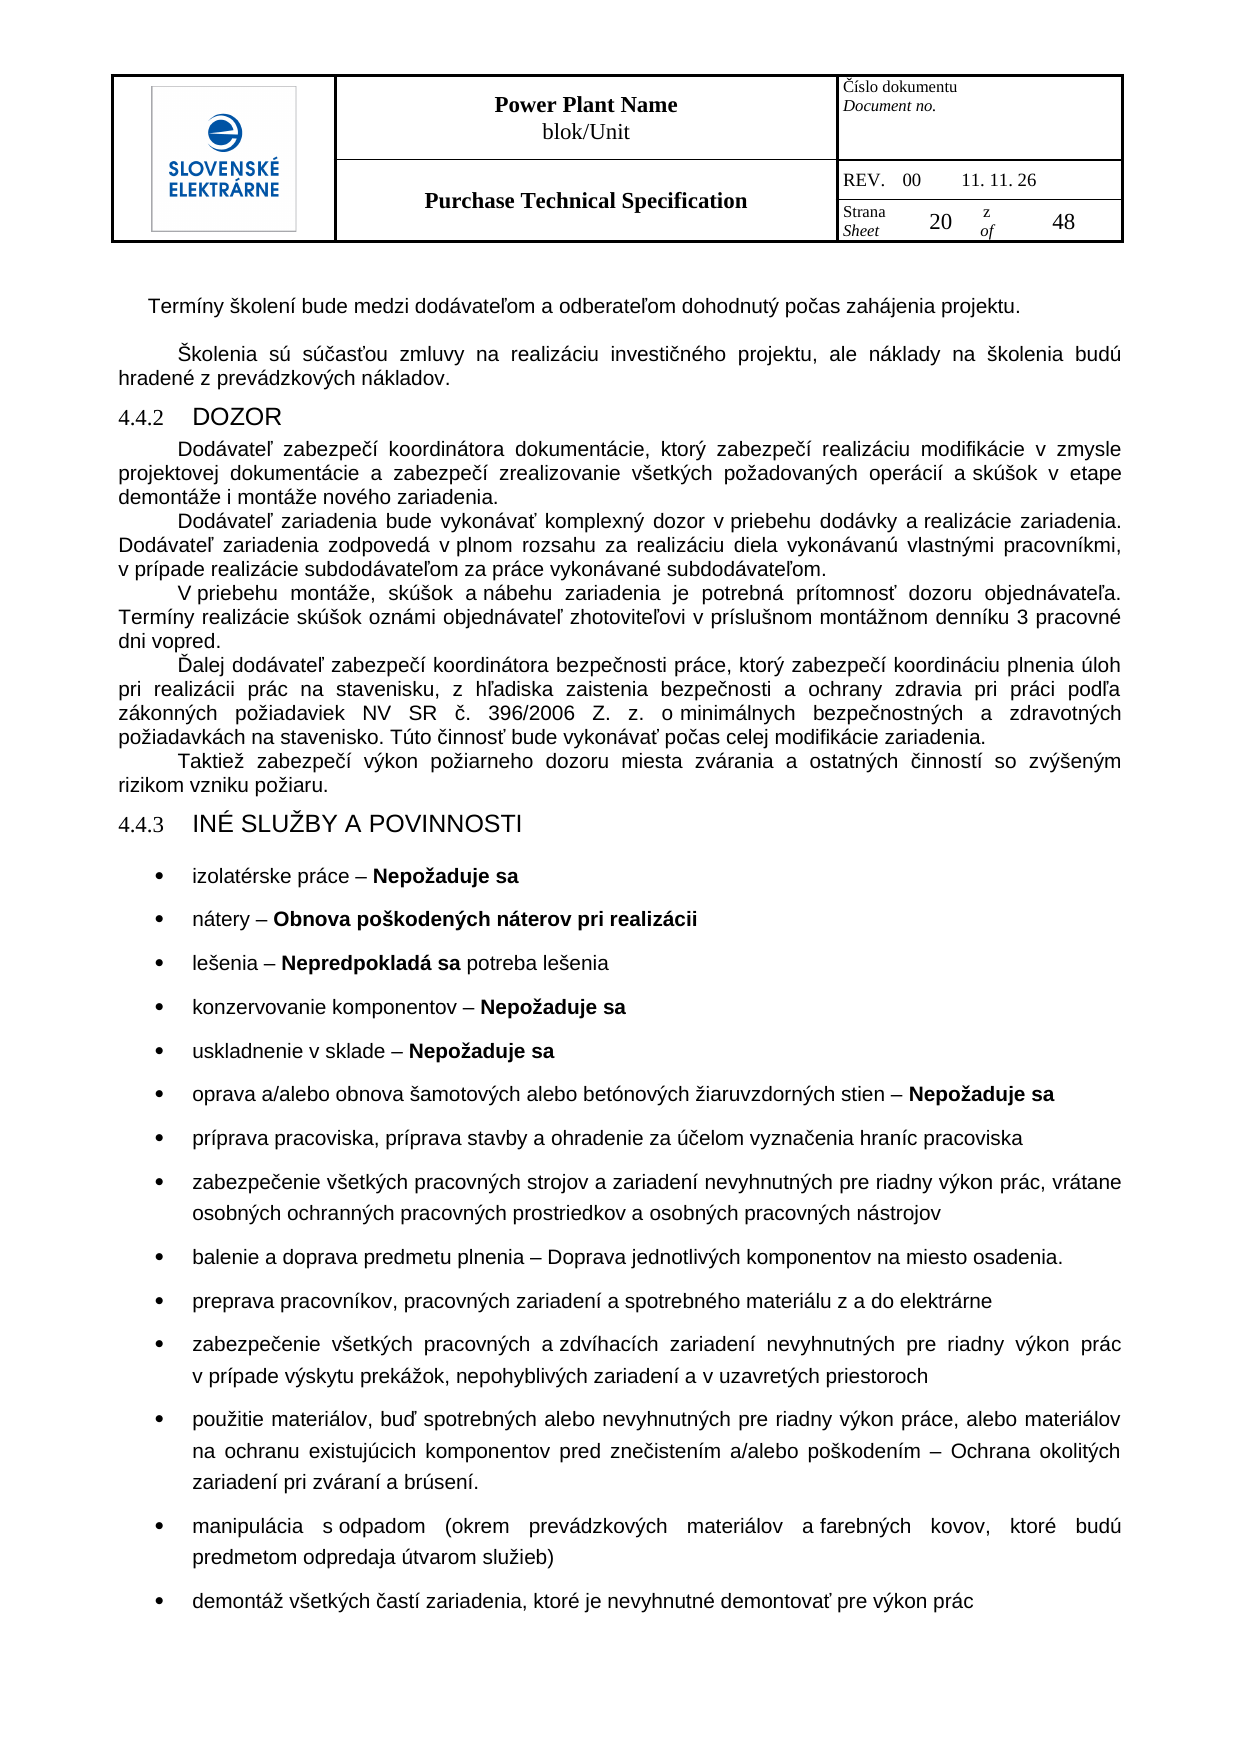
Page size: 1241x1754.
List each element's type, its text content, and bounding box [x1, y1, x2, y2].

list oprava a/alebo obnova šamotových alebo betónových žiaruvzdorných stien – Nepožaduje sa [156, 1075, 1122, 1106]
text Taktiež zabezpečí výkon požiarneho dozoru miesta zvárania a ostatných činností so zvýšeným rizikom vzniku požiaru. [118, 748, 1122, 796]
list konzervovanie komponentov – Nepožaduje sa [156, 988, 1122, 1019]
list uskladnenie v sklade – Nepožaduje sa [156, 1031, 1122, 1063]
subtitle Iné služby a povinnosti [118, 809, 1122, 838]
list zabezpečenie všetkých pracovných strojov a zariadení nevyhnutných pre riadny výkon prác, vrátane osobných ochranných pracovných prostriedkov a osobných pracovných nástrojov [156, 1163, 1122, 1225]
text Termíny školení bude medzi dodávateľom a odberateľom dohodnutý počas zahájenia projektu. [148, 294, 1122, 318]
list zabezpečenie všetkých pracovných a zdvíhacích zariadení nevyhnutných pre riadny výkon prác v prípade výskytu prekážok, nepohyblivých zariadení a v uzavretých priestoroch [156, 1325, 1122, 1388]
picture [151, 86, 297, 232]
list nátery – Obnova poškodených náterov pri realizácii [156, 900, 1122, 931]
list izolatérske práce – Nepožaduje sa [156, 856, 1122, 888]
list manipulácia s odpadom (okrem prevádzkových materiálov a farebných kovov, ktoré budú predmetom odpredaja útvarom služieb) [156, 1506, 1122, 1569]
list demontáž všetkých častí zariadenia, ktoré je nevyhnutné demontovať pre výkon prác [156, 1581, 1122, 1613]
text Dodávateľ zabezpečí koordinátora dokumentácie, ktorý zabezpečí realizáciu modifikácie v zmysle projektovej dokumentácie a zabezpečí zrealizovanie všetkých požadovaných operácií a skúšok v etape demontáže i montáže nového zariadenia. [118, 437, 1122, 509]
text Školenia sú súčasťou zmluvy na realizáciu investičného projektu, ale náklady na školenia budú hradené z prevádzkových nákladov. [118, 342, 1122, 389]
list lešenia – Nepredpokladá sa potreba lešenia [156, 944, 1122, 975]
subtitle Dozor [118, 402, 1122, 431]
list preprava pracovníkov, pracovných zariadení a spotrebného materiálu z a do elektrárne [156, 1281, 1122, 1313]
list použitie materiálov, buď spotrebných alebo nevyhnutných pre riadny výkon práce, alebo materiálov na ochranu existujúcich komponentov pred znečistením a/alebo poškodením – Ochrana okolitých zariadení pri zváraní a brúsení. [156, 1400, 1122, 1494]
text Ďalej dodávateľ zabezpečí koordinátora bezpečnosti práce, ktorý zabezpečí koordináciu plnenia úloh pri realizácii prác na stavenisku, z hľadiska zaistenia bezpečnosti a ochrany zdravia pri práci podľa zákonných požiadaviek NV SR č. 396/2006 Z. z. o minimálnych bezpečnostných a zdravotných požiadavkách na stavenisko. Túto činnosť bude vykonávať počas celej modifikácie zariadenia. [118, 653, 1122, 748]
text V priebehu montáže, skúšok a nábehu zariadenia je potrebná prítomnosť dozoru objednávateľa. Termíny realizácie skúšok oznámi objednávateľ zhotoviteľovi v príslušnom montážnom denníku 3 pracovné dni vopred. [118, 581, 1122, 653]
list príprava pracoviska, príprava stavby a ohradenie za účelom vyznačenia hraníc pracoviska [156, 1119, 1122, 1150]
list balenie a doprava predmetu plnenia – Doprava jednotlivých komponentov na miesto osadenia. [156, 1238, 1122, 1269]
text Dodávateľ zariadenia bude vykonávať komplexný dozor v priebehu dodávky a realizácie zariadenia. Dodávateľ zariadenia zodpovedá v plnom rozsahu za realizáciu diela vykonávanú vlastnými pracovníkmi, v prípade realizácie subdodávateľom za práce vykonávané subdodávateľom. [118, 509, 1122, 581]
